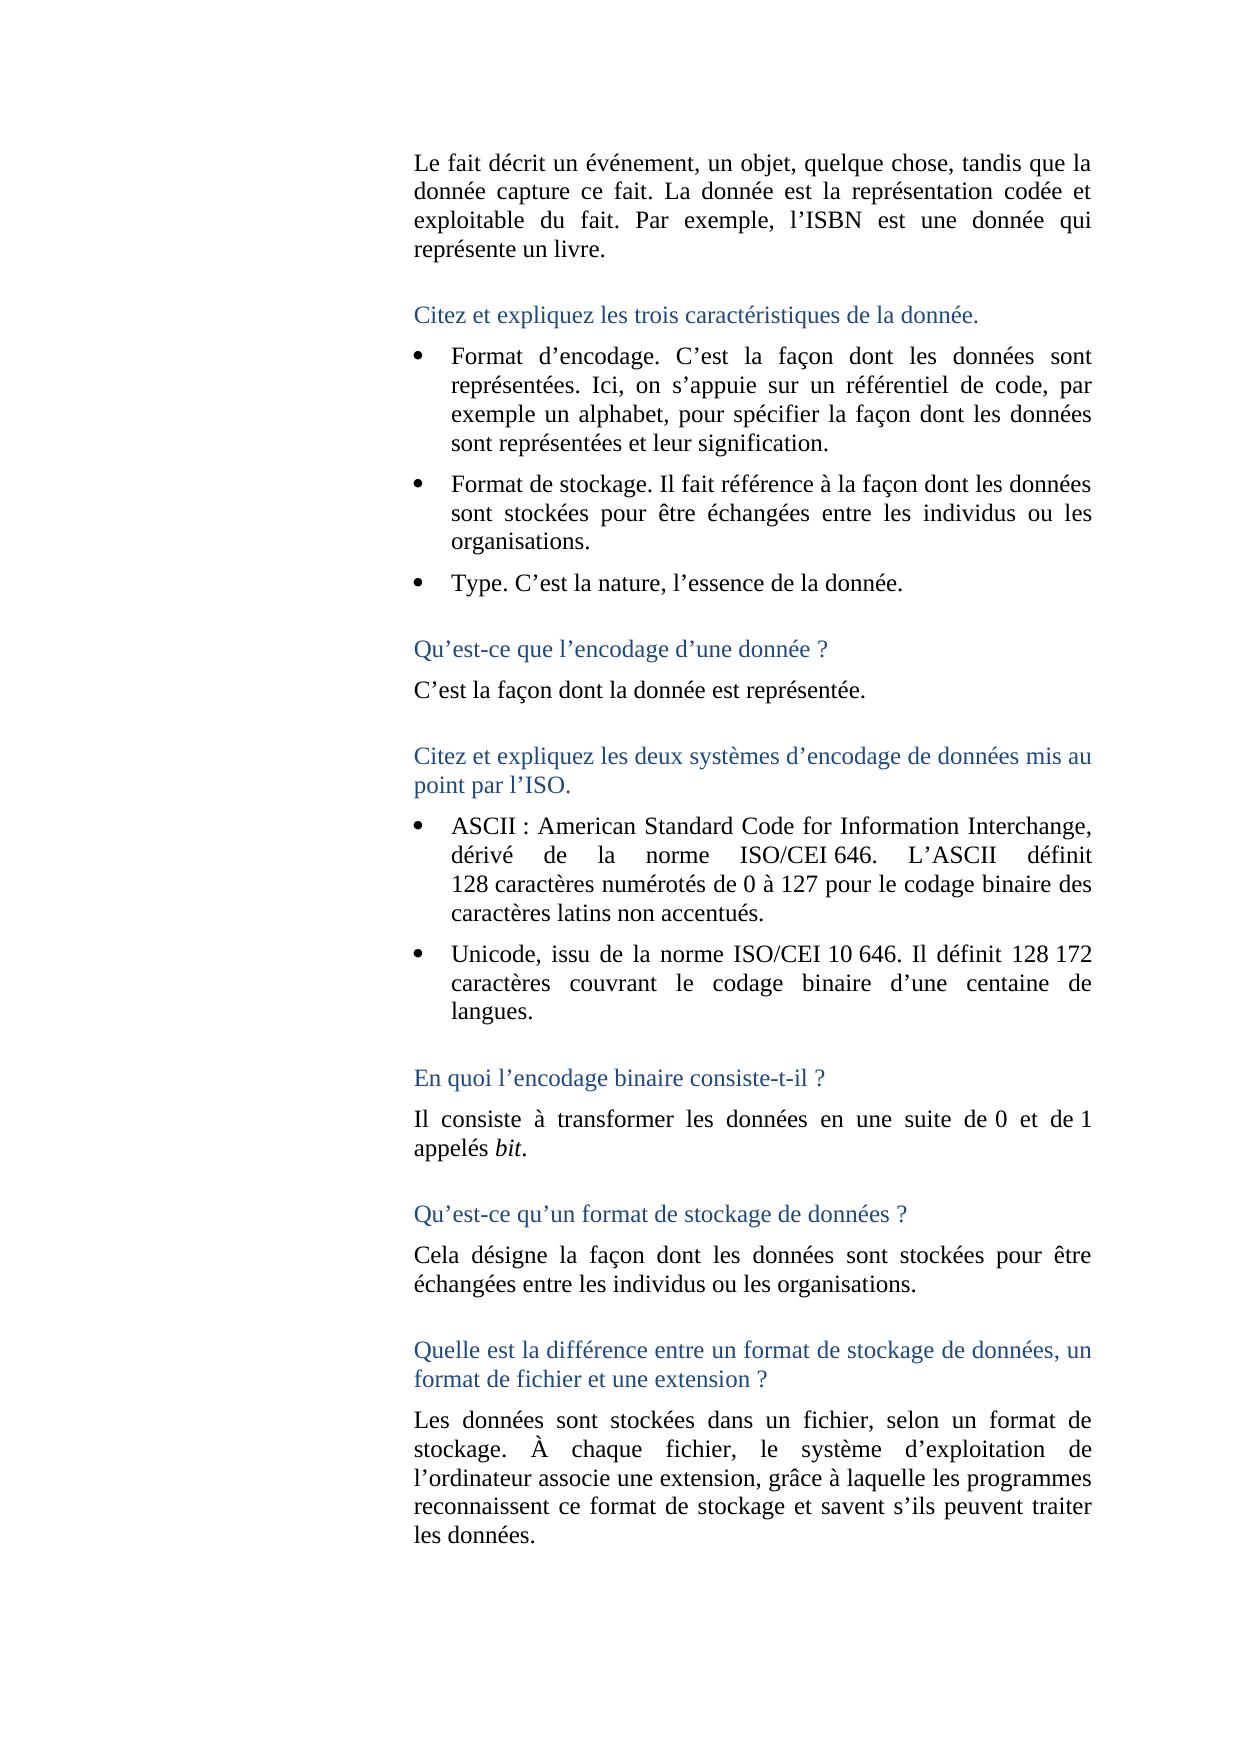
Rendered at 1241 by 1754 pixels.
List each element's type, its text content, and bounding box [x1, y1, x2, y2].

list Format d’encodage. C’est la façon dont les données sont représentées. Ici, on s’appuie sur un référentiel de code, par exemple un alphabet, pour spécifier la façon dont les données sont représentées et leur signification. [413, 341, 1092, 456]
text En quoi l’encodage binaire consiste-t-il ? [413, 1063, 1092, 1091]
text Cela désigne la façon dont les données sont stockées pour être échangées entre les individus ou les organisations. [413, 1240, 1092, 1298]
text Quelle est la différence entre un format de stockage de données, un format de fichier et une extension ? [413, 1335, 1092, 1393]
text Citez et expliquez les trois caractéristiques de la donnée. [413, 300, 1092, 329]
text Il consiste à transformer les données en une suite de 0 et de 1 appelés bit. [413, 1104, 1092, 1161]
list Format de stockage. Il fait référence à la façon dont les données sont stockées pour être échangées entre les individus ou les organisations. [413, 469, 1092, 555]
text Qu’est-ce que l’encodage d’une donnée ? [413, 634, 1092, 663]
text C’est la façon dont la donnée est représentée. [413, 675, 1092, 704]
text Qu’est-ce qu’un format de stockage de données ? [413, 1199, 1092, 1228]
list Unicode, issu de la norme ISO/CEI 10 646. Il définit 128 172 caractères couvrant le codage binaire d’une centaine de langues. [413, 939, 1092, 1025]
text Citez et expliquez les deux systèmes d’encodage de données mis au point par l’ISO. [413, 741, 1092, 799]
text Le fait décrit un événement, un objet, quelque chose, tandis que la donnée capture ce fait. La donnée est la représentation codée et exploitable du fait. Par exemple, l’ISBN est une donnée qui représente un livre. [413, 148, 1092, 263]
list Type. C’est la nature, l’essence de la donnée. [413, 568, 1092, 596]
text Les données sont stockées dans un fichier, selon un format de stockage. À chaque fichier, le système d’exploitation de l’ordinateur associe une extension, grâce à laquelle les programmes reconnaissent ce format de stockage et savent s’ils peuvent traiter les données. [413, 1405, 1092, 1549]
list ASCII : American Standard Code for Information Interchange, dérivé de la norme ISO/CEI 646. L’ASCII définit 128 caractères numérotés de 0 à 127 pour le codage binaire des caractères latins non accentués. [413, 811, 1092, 926]
